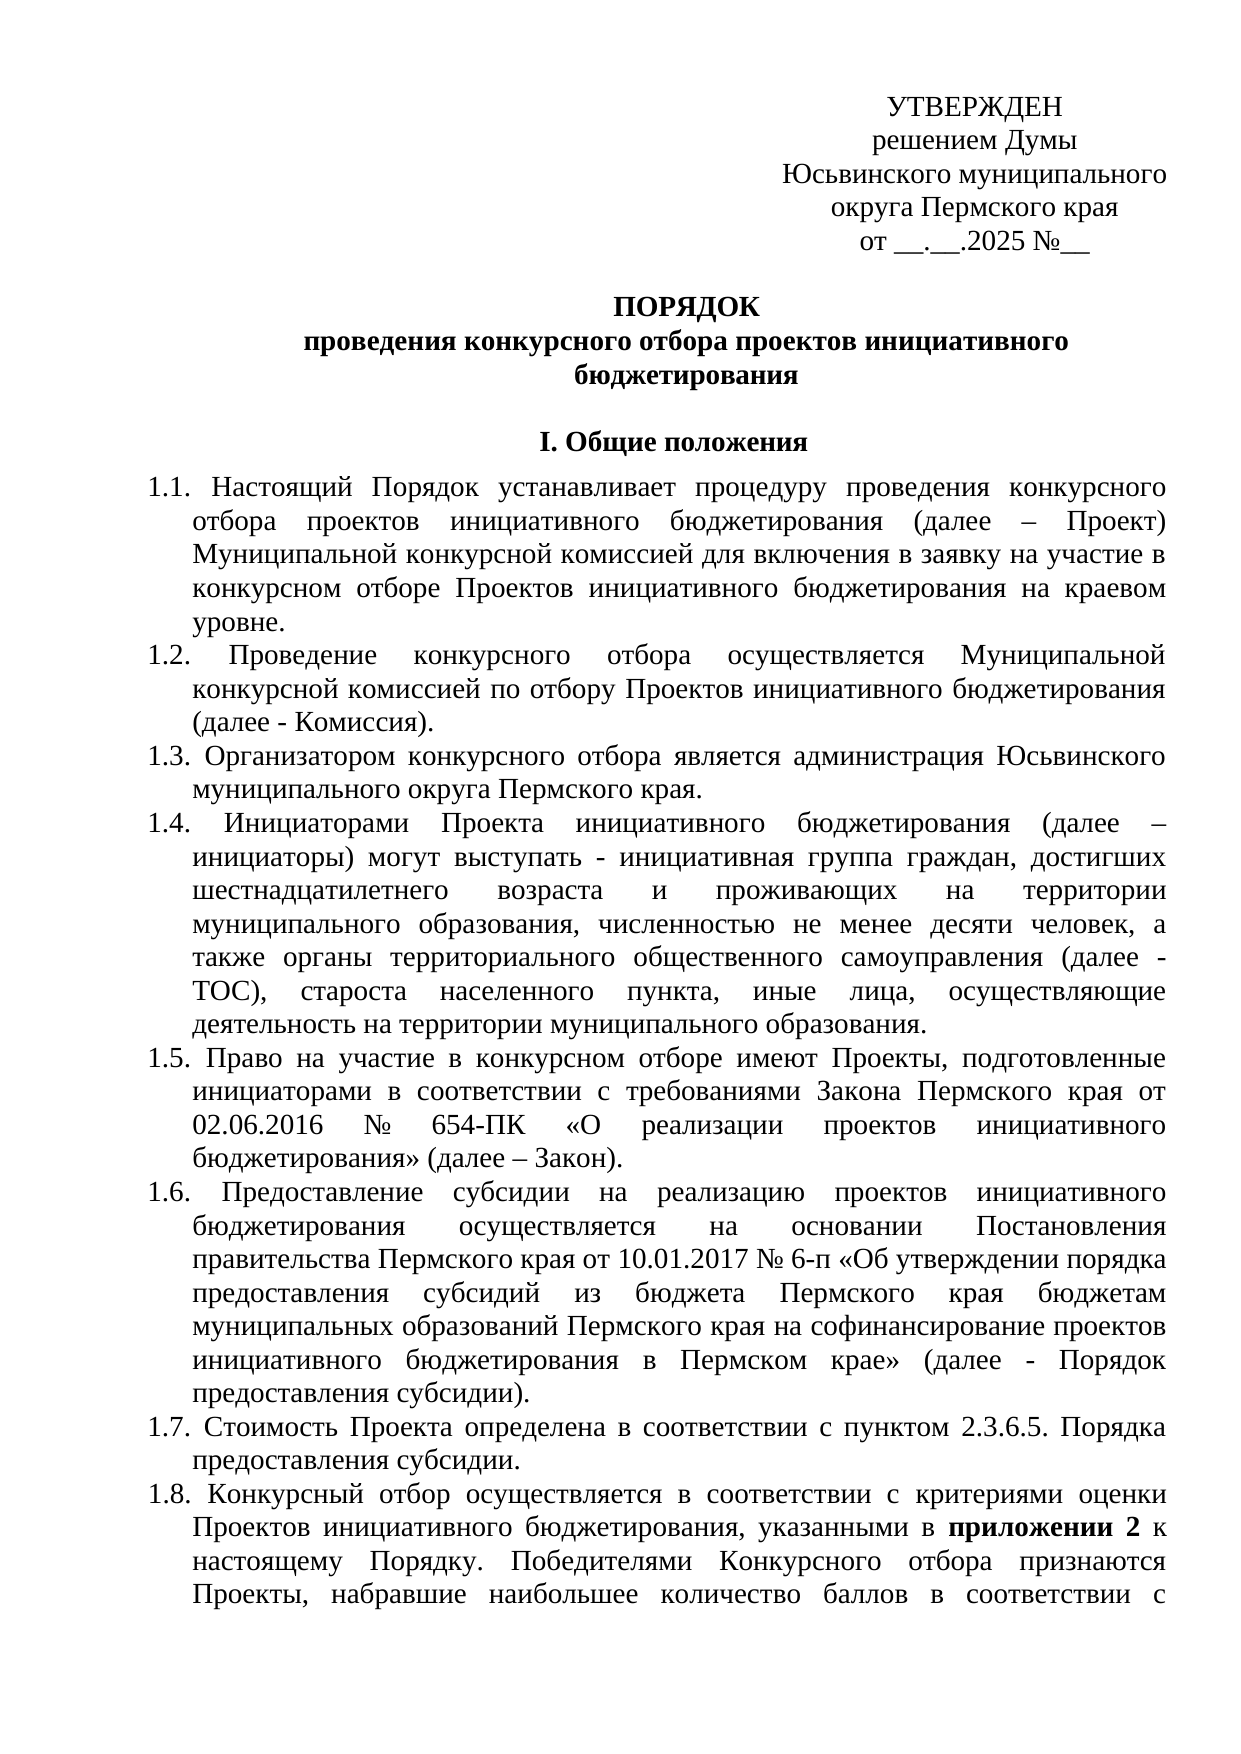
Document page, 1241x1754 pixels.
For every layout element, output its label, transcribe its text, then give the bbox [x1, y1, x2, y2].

text Юсьвинского муниципального округа Пермского края [768, 156, 1181, 223]
list Организатором конкурсного отбора является администрация Юсьвинского муниципального округа Пермского края. [147, 738, 1166, 805]
text проведения конкурсного отбора проектов инициативного бюджетирования [192, 323, 1181, 391]
list Проведение конкурсного отбора осуществляется Муниципальной конкурсной комиссией по отбору Проектов инициативного бюджетирования (далее - Комиссия). [147, 637, 1166, 738]
text УТВЕРЖДЕН [177, 89, 1181, 122]
list Предоставление субсидии на реализацию проектов инициативного бюджетирования осуществляется на основании Постановления правительства Пермского края от 10.01.2017 № 6-п «Об утверждении порядка предоставления субсидий из бюджета Пермского края бюджетам муниципальных образований Пермского края на софинансирование проектов инициативного бюджетирования в Пермском крае» (далее - Порядок предоставления субсидии). [147, 1174, 1167, 1409]
list Общие положения [166, 424, 1181, 457]
list Настоящий Порядок устанавливает процедуру проведения конкурсного отбора проектов инициативного бюджетирования (далее – Проект) Муниципальной конкурсной комиссией для включения в заявку на участие в конкурсном отборе Проектов инициативного бюджетирования на краевом уровне. [147, 469, 1167, 637]
text решением Думы [177, 122, 1181, 156]
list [148, 1476, 1167, 1610]
list Право на участие в конкурсном отборе имеют Проекты, подготовленные инициаторами в соответствии с требованиями Закона Пермского края от 02.06.2016 № 654-ПК «О реализации проектов инициативного бюджетирования» (далее – Закон). [147, 1040, 1167, 1174]
list Инициаторами Проекта инициативного бюджетирования (далее – инициаторы) могут выступать - инициативная группа граждан, достигших шестнадцатилетнего возраста и проживающих на территории муниципального образования, численностью не менее десяти человек, а также органы территориального общественного самоуправления (далее - ТОС), староста населенного пункта, иные лица, осуществляющие деятельность на территории муниципального образования. [147, 805, 1167, 1040]
text от __.__.2025 №__ [768, 223, 1181, 256]
list Стоимость Проекта определена в соответствии с пунктом 2.3.6.5. Порядка предоставления субсидии. [147, 1409, 1167, 1476]
text ПОРЯДОК [192, 290, 1181, 323]
